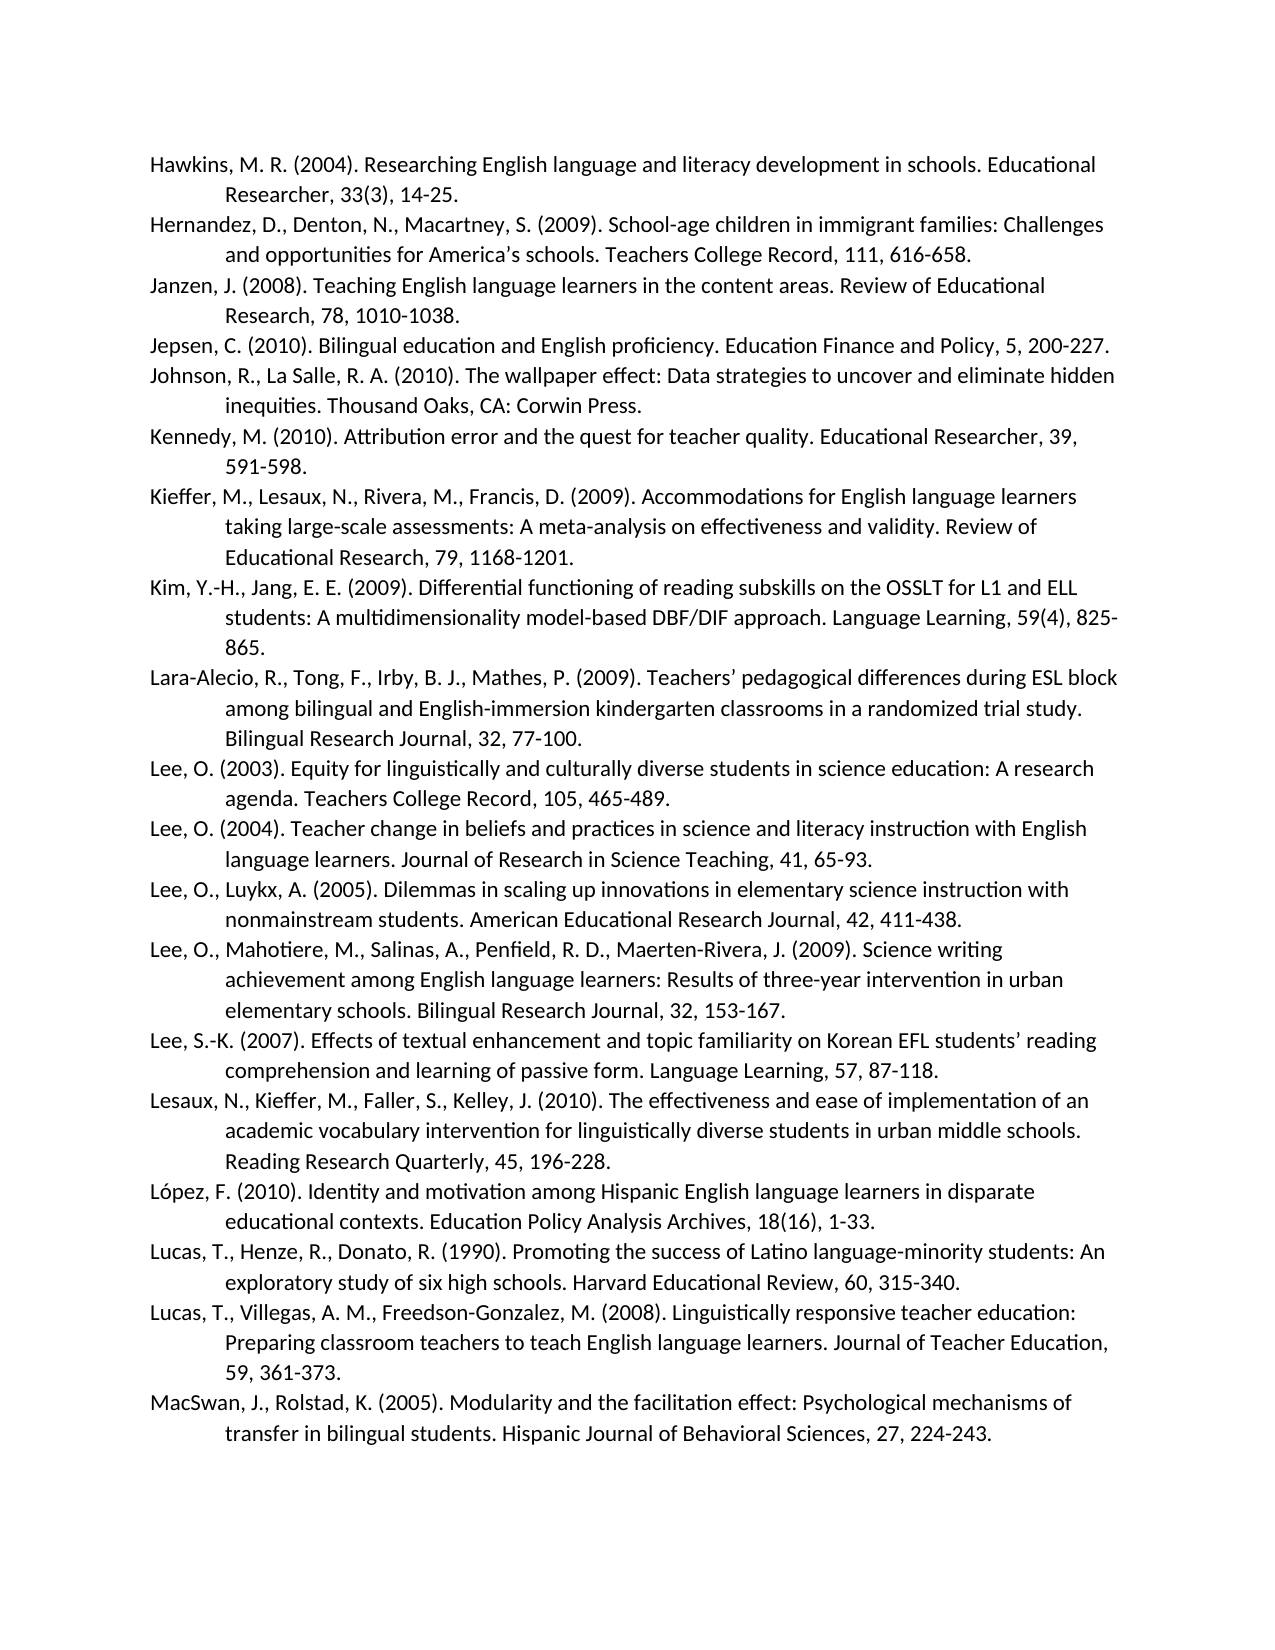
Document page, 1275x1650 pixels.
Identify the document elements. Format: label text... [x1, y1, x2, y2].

text Lucas, T., Henze, R., Donato, R. (1990). Promoting the success of Latino language-minority students: An exploratory study of six high schools. Harvard Educational Review, 60, 315-340. [150, 1237, 1125, 1296]
text Lee, O., Luykx, A. (2005). Dilemmas in scaling up innovations in elementary science instruction with nonmainstream students. American Educational Research Journal, 42, 411-438. [150, 875, 1125, 933]
text Jepsen, C. (2010). Bilingual education and English proficiency. Education Finance and Policy, 5, 200-227. [150, 331, 1125, 359]
text Lee, O., Mahotiere, M., Salinas, A., Penfield, R. D., Maerten-Rivera, J. (2009). Science writing achievement among English language learners: Results of three-year intervention in urban elementary schools. Bilingual Research Journal, 32, 153-167. [150, 935, 1125, 1024]
text López, F. (2010). Identity and motivation among Hispanic English language learners in disparate educational contexts. Education Policy Analysis Archives, 18(16), 1-33. [150, 1177, 1125, 1235]
text Hernandez, D., Denton, N., Macartney, S. (2009). School-age children in immigrant families: Challenges and opportunities for America’s schools. Teachers College Record, 111, 616-658. [150, 210, 1125, 269]
text Hawkins, M. R. (2004). Researching English language and literacy development in schools. Educational Researcher, 33(3), 14-25. [150, 150, 1125, 208]
text Kim, Y.-H., Jang, E. E. (2009). Differential functioning of reading subskills on the OSSLT for L1 and ELL students: A multidimensionality model-based DBF/DIF approach. Language Learning, 59(4), 825-865. [150, 573, 1125, 661]
text Lee, S.-K. (2007). Effects of textual enhancement and topic familiarity on Korean EFL students’ reading comprehension and learning of passive form. Language Learning, 57, 87-118. [150, 1026, 1125, 1084]
text Lesaux, N., Kieffer, M., Faller, S., Kelley, J. (2010). The effectiveness and ease of implementation of an academic vocabulary intervention for linguistically diverse students in urban middle schools. Reading Research Quarterly, 45, 196-228. [150, 1086, 1125, 1175]
text Lee, O. (2003). Equity for linguistically and culturally diverse students in science education: A research agenda. Teachers College Record, 105, 465-489. [150, 754, 1125, 812]
text MacSwan, J., Rolstad, K. (2005). Modularity and the facilitation effect: Psychological mechanisms of transfer in bilingual students. Hispanic Journal of Behavioral Sciences, 27, 224-243. [150, 1388, 1125, 1447]
text Janzen, J. (2008). Teaching English language learners in the content areas. Review of Educational Research, 78, 1010-1038. [150, 271, 1125, 329]
text Lara-Alecio, R., Tong, F., Irby, B. J., Mathes, P. (2009). Teachers’ pedagogical differences during ESL block among bilingual and English-immersion kindergarten classrooms in a randomized trial study. Bilingual Research Journal, 32, 77-100. [150, 663, 1125, 752]
text Kieffer, M., Lesaux, N., Rivera, M., Francis, D. (2009). Accommodations for English language learners taking large-scale assessments: A meta-analysis on effectiveness and validity. Review of Educational Research, 79, 1168-1201. [150, 482, 1125, 571]
text Johnson, R., La Salle, R. A. (2010). The wallpaper effect: Data strategies to uncover and eliminate hidden inequities. Thousand Oaks, CA: Corwin Press. [150, 361, 1125, 420]
text Kennedy, M. (2010). Attribution error and the quest for teacher quality. Educational Researcher, 39, 591-598. [150, 422, 1125, 480]
text Lee, O. (2004). Teacher change in beliefs and practices in science and literacy instruction with English language learners. Journal of Research in Science Teaching, 41, 65-93. [150, 814, 1125, 873]
text Lucas, T., Villegas, A. M., Freedson-Gonzalez, M. (2008). Linguistically responsive teacher education: Preparing classroom teachers to teach English language learners. Journal of Teacher Education, 59, 361-373. [150, 1298, 1125, 1386]
